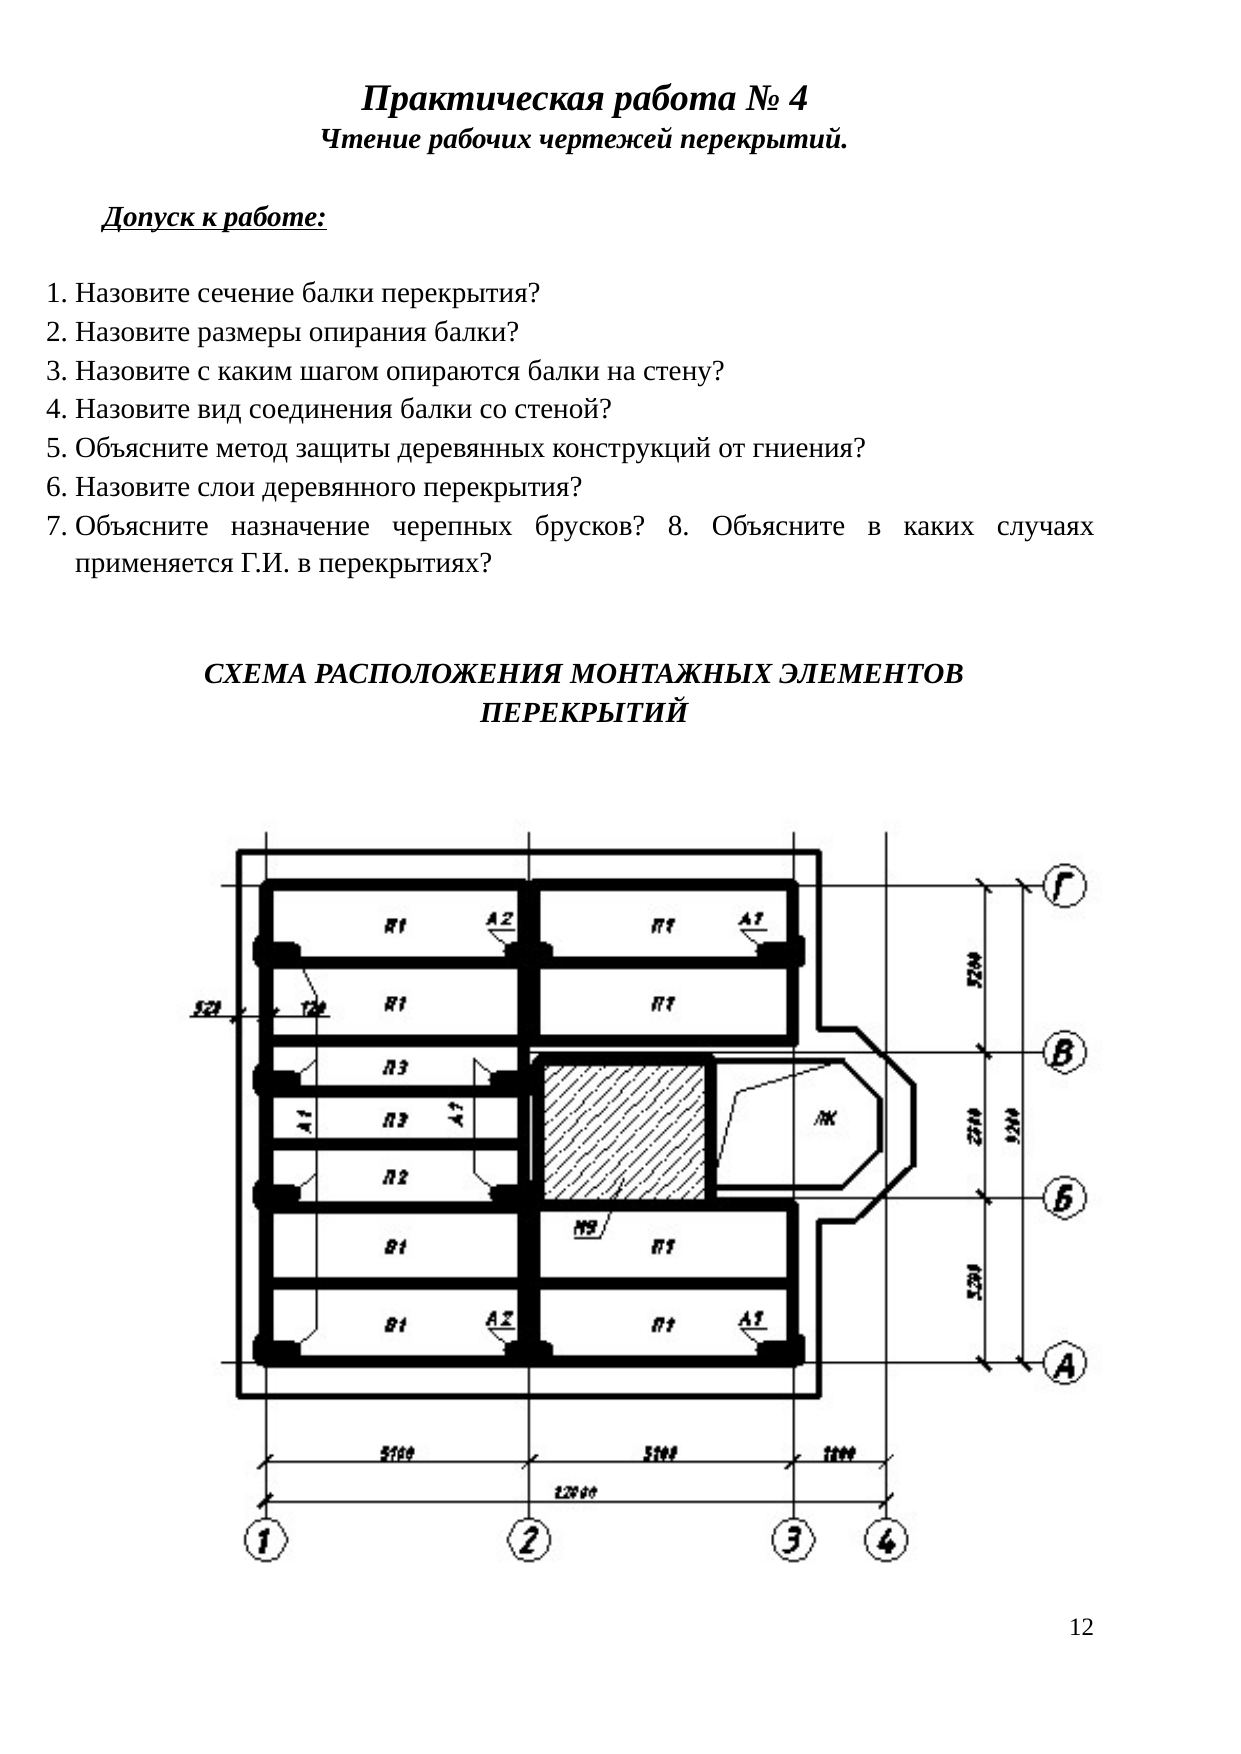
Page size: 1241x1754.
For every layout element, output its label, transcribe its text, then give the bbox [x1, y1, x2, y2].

list Назовите сечение балки перекрытия? [46, 275, 1095, 309]
text СХЕМА РАСПОЛОЖЕНИЯ МОНТАЖНЫХ ЭЛЕМЕНТОВ [74, 656, 1094, 690]
picture [127, 803, 1119, 1609]
list Объясните назначение черепных брусков? 8. Объясните в каких случаях применяется Г.И. в перекрытиях? [46, 508, 1095, 579]
list Назовите с каким шагом опираются балки на стену? [46, 353, 1095, 386]
list Объясните метод защиты деревянных конструкций от гниения? [46, 430, 1095, 464]
text Допуск к работе: [74, 199, 1165, 233]
list Назовите слои деревянного перекрытия? [46, 469, 1095, 502]
text Чтение рабочих чертежей перекрытий. [74, 122, 1094, 155]
list Назовите вид соединения балки со стеной? [46, 391, 1095, 425]
text Практическая работа № 4 [75, 75, 1094, 118]
text ПЕРЕКРЫТИЙ [74, 695, 1094, 729]
list Назовите размеры опирания балки? [46, 314, 1095, 347]
